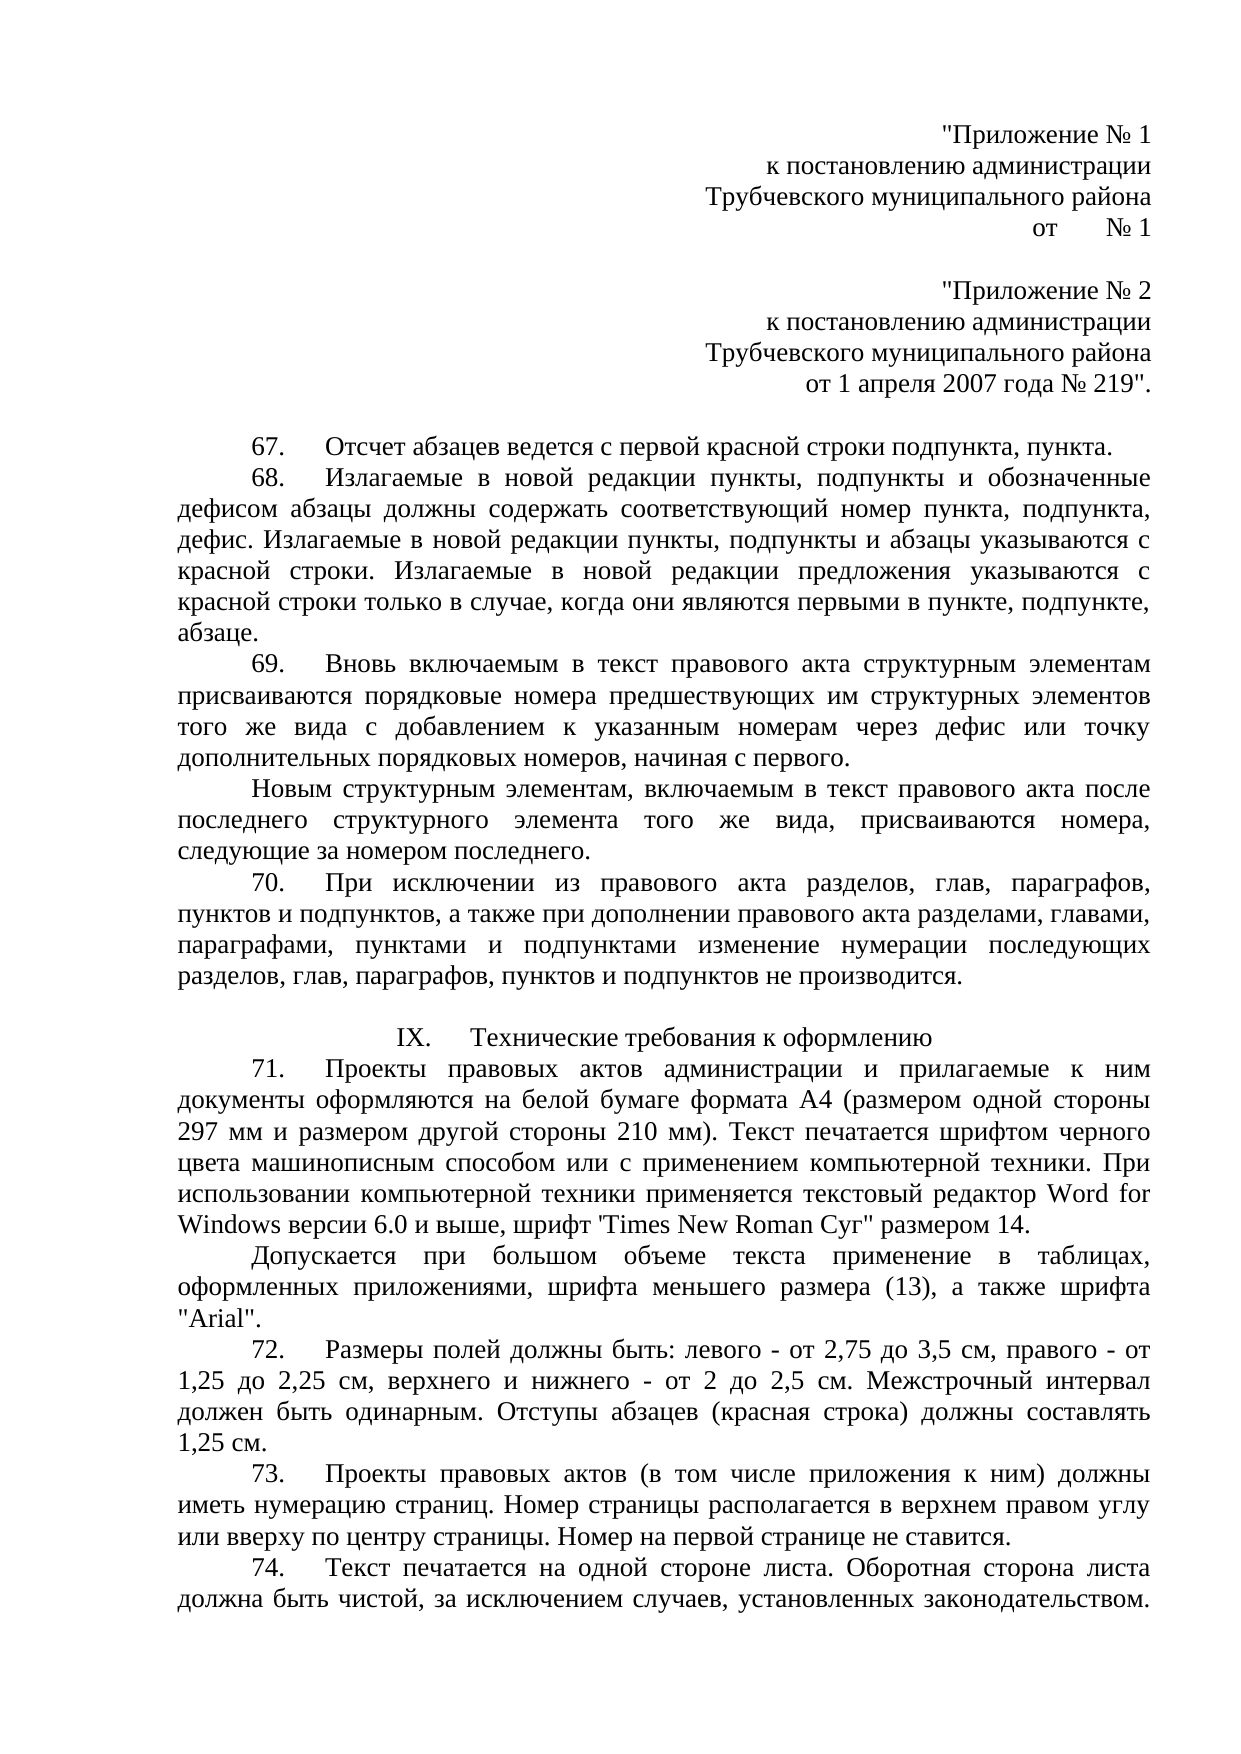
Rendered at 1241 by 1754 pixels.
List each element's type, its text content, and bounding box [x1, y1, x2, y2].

text 70. При исключении из правового акта разделов, глав, параграфов, пунктов и подпунктов, а также при дополнении правового акта разделами, главами, параграфами, пунктами и подпунктами изменение нумерации последующих разделов, глав, параграфов, пунктов и подпунктов не производится. [177, 866, 1152, 990]
text Трубчевского муниципального района [177, 180, 1152, 212]
text Допускается при большом объеме текста применение в таблицах, оформленных приложениями, шрифта меньшего размера (13), а также шрифта "Arial". [177, 1239, 1152, 1333]
text Трубчевского муниципального района [177, 336, 1152, 367]
text 72. Размеры полей должны быть: левого - от 2,75 до 3,5 см, правого - от 1,25 до 2,25 см, верхнего и нижнего - от 2 до 2,5 см. Межстрочный интервал должен быть одинарным. Отступы абзацев (красная строка) должны составлять 1,25 см. [177, 1333, 1152, 1457]
text от № 1 [177, 212, 1152, 243]
text 67. Отсчет абзацев ведется с первой красной строки подпункта, пункта. [177, 429, 1152, 461]
text "Приложение № 2 [177, 274, 1152, 305]
text от 1 апреля 2007 года № 219". [177, 367, 1152, 398]
text 69. Вновь включаемым в текст правового акта структурным элементам присваиваются порядковые номера предшествующих им структурных элементов того же вида с добавлением к указанным номерам через дефис или точку дополнительных порядковых номеров, начиная с первого. [177, 648, 1152, 772]
text IX. Технические требования к оформлению [177, 1021, 1152, 1052]
text к постановлению администрации [177, 305, 1152, 336]
text "Приложение № 1 [177, 118, 1152, 149]
text 71. Проекты правовых актов администрации и прилагаемые к ним документы оформляются на белой бумаге формата А4 (размером одной стороны 297 мм и размером другой стороны 210 мм). Текст печатается шрифтом черного цвета машинописным способом или с применением компьютерной техники. При использовании компьютерной техники применяется текстовый редактор Word for Windows версии 6.0 и выше, шрифт 'Times New Roman Суг" размером 14. [177, 1052, 1152, 1239]
text 68. Излагаемые в новой редакции пункты, подпункты и обозначенные дефисом абзацы должны содержать соответствующий номер пункта, подпункта, дефис. Излагаемые в новой редакции пункты, подпункты и абзацы указываются с красной строки. Излагаемые в новой редакции предложения указываются с красной строки только в случае, когда они являются первыми в пункте, подпункте, абзаце. [177, 461, 1152, 648]
text Новым структурным элементам, включаемым в текст правового акта после последнего структурного элемента того же вида, присваиваются номера, следующие за номером последнего. [177, 772, 1152, 866]
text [177, 1551, 1152, 1613]
text 73. Проекты правовых актов (в том числе приложения к ним) должны иметь нумерацию страниц. Номер страницы располагается в верхнем правом углу или вверху по центру страницы. Номер на первой странице не ставится. [177, 1457, 1152, 1551]
text к постановлению администрации [177, 149, 1152, 180]
